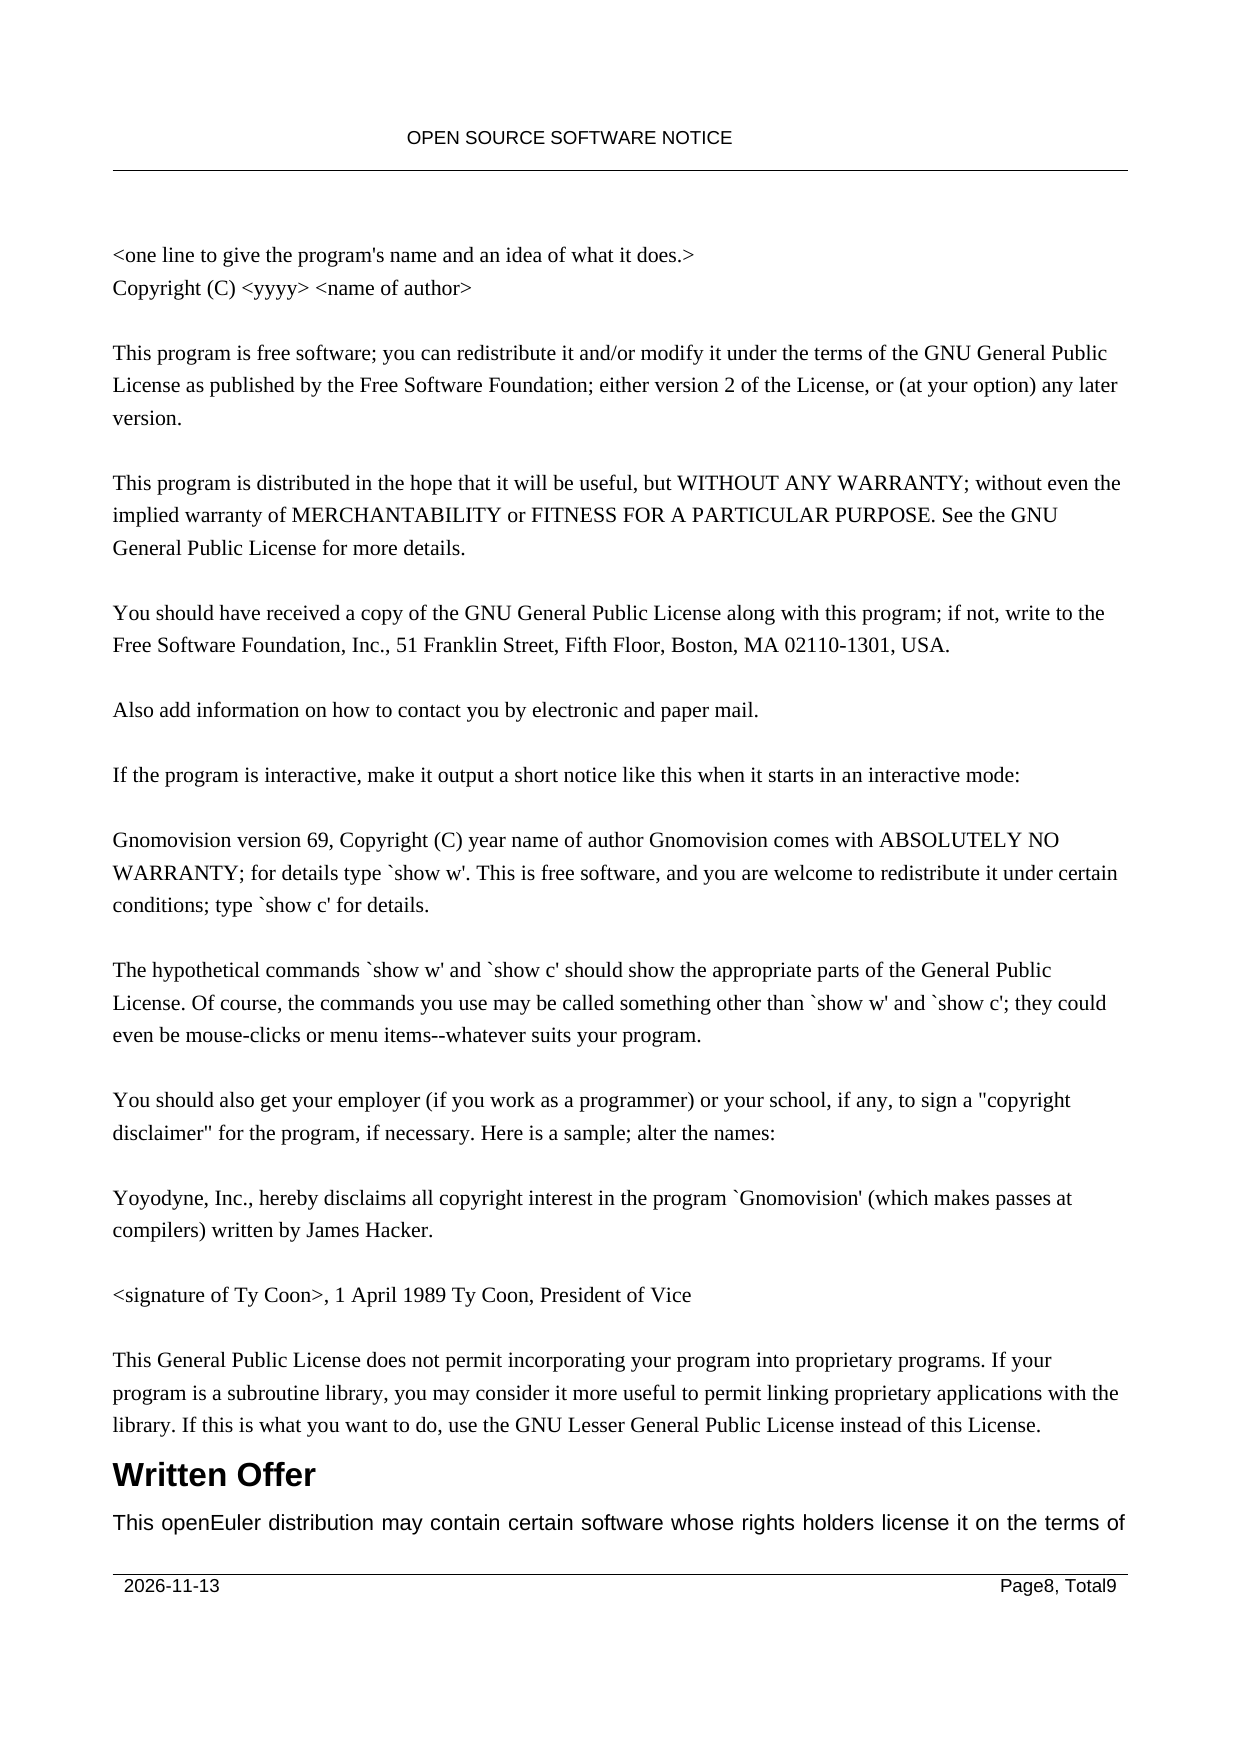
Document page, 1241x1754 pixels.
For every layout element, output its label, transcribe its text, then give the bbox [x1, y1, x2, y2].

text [112, 206, 1128, 1441]
text Written Offer [112, 1441, 1128, 1506]
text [112, 1506, 1128, 1539]
